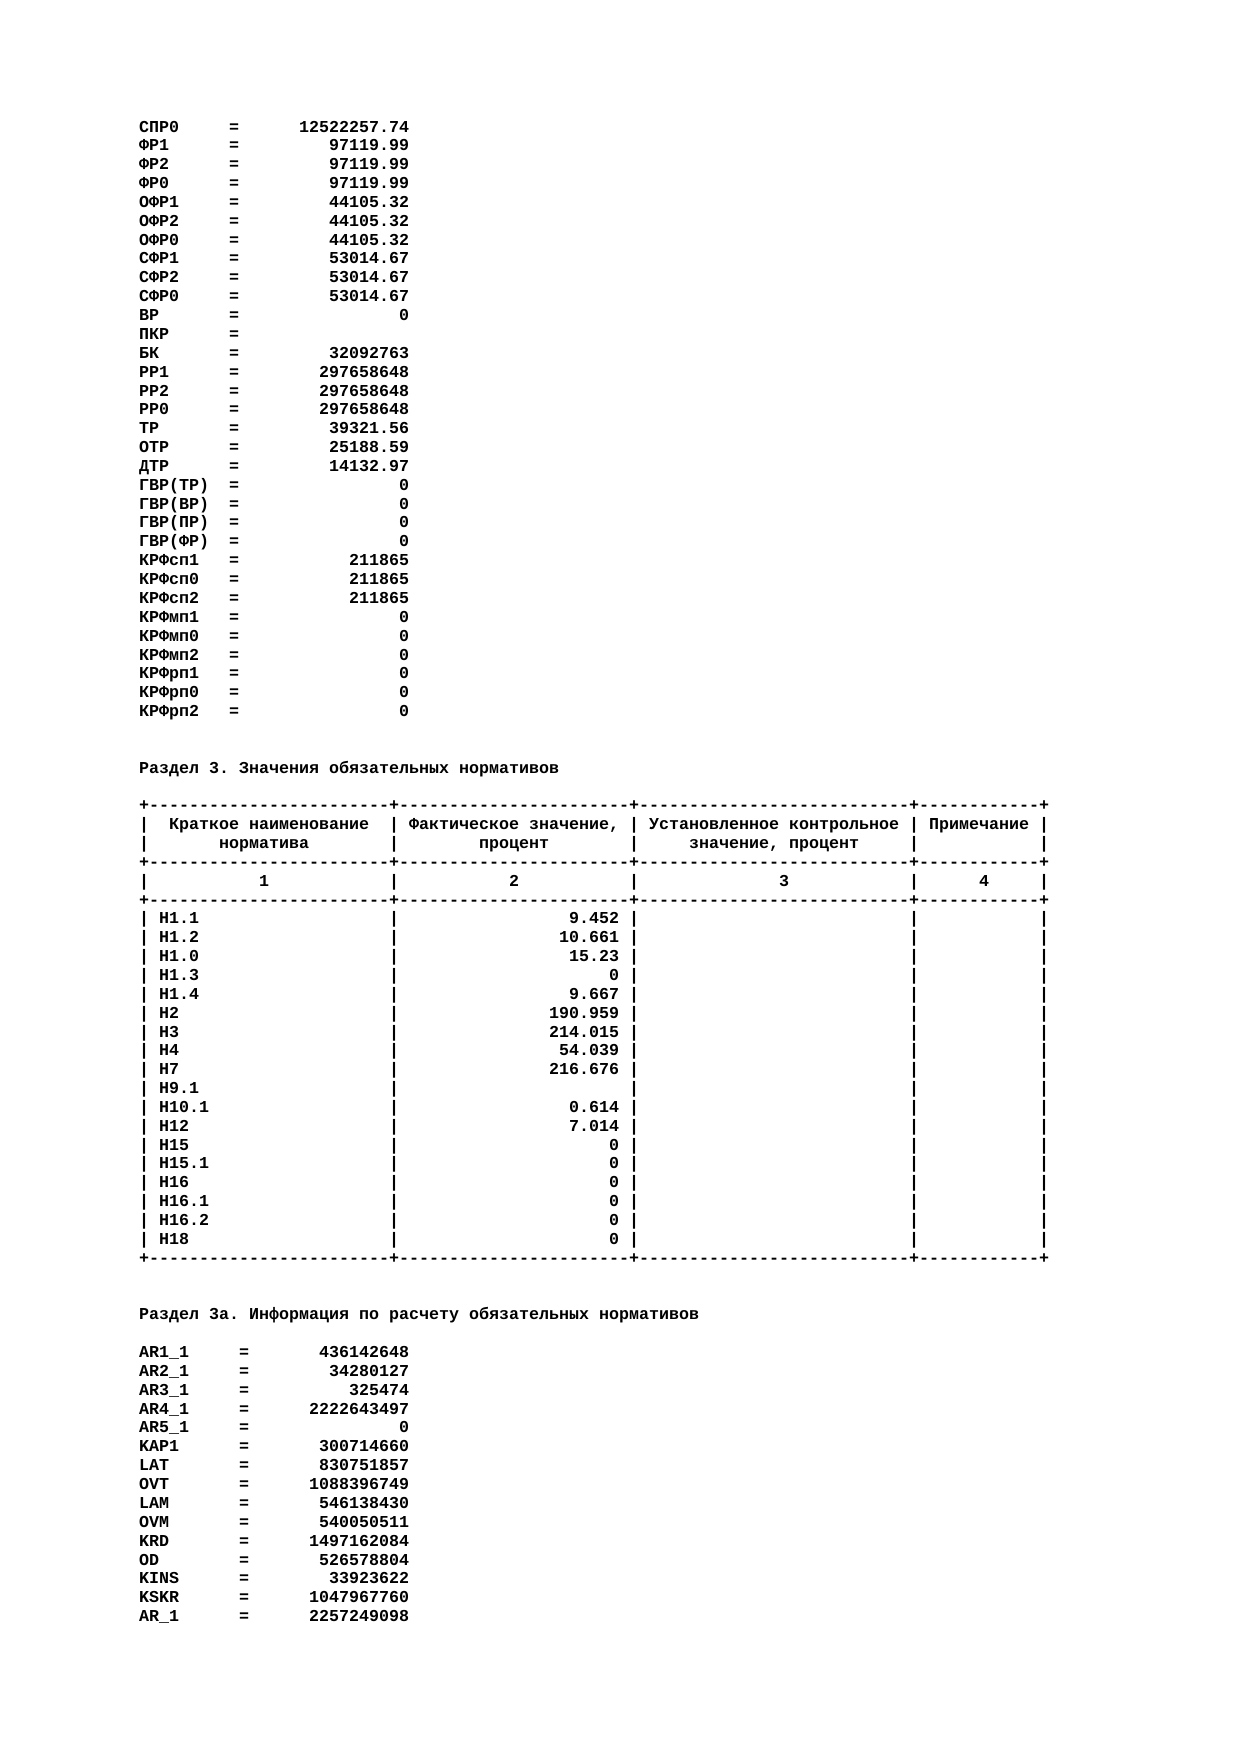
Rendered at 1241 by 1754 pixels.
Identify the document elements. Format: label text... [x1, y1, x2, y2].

text KINS = 33923622 [139, 1570, 1101, 1589]
text РР2 = 297658648 [139, 382, 1101, 401]
text ОТР = 25188.59 [139, 439, 1101, 457]
text | H15.1 | 0 | | | [139, 1155, 1101, 1174]
text СФР0 = 53014.67 [139, 288, 1101, 307]
text +------------------------+-----------------------+---------------------------+------------+ [139, 853, 1101, 872]
text AR4_1 = 2222643497 [139, 1400, 1101, 1419]
text | Н7 | 216.676 | | | [139, 1061, 1101, 1080]
text AR2_1 = 34280127 [139, 1362, 1101, 1381]
text OVM = 540050511 [139, 1513, 1101, 1532]
text KAP1 = 300714660 [139, 1438, 1101, 1457]
text ФР0 = 97119.99 [139, 175, 1101, 193]
text КРФмп0 = 0 [139, 627, 1101, 646]
text ОФР1 = 44105.32 [139, 193, 1101, 212]
text ГВР(ВР) = 0 [139, 495, 1101, 514]
text | Краткое наименование | Фактическое значение, | Установленное контрольное | Примечание | [139, 816, 1101, 834]
text | норматива | процент | значение, процент | | [139, 834, 1101, 853]
text ДТР = 14132.97 [139, 457, 1101, 476]
text КРФрп2 = 0 [139, 703, 1101, 721]
text KRD = 1497162084 [139, 1532, 1101, 1551]
text | Н16.2 | 0 | | | [139, 1212, 1101, 1231]
text КРФсп0 = 211865 [139, 571, 1101, 589]
text OD = 526578804 [139, 1551, 1101, 1570]
text | 1 | 2 | 3 | 4 | [139, 872, 1101, 891]
text OVT = 1088396749 [139, 1476, 1101, 1494]
text РР0 = 297658648 [139, 401, 1101, 420]
text | Н18 | 0 | | | [139, 1231, 1101, 1249]
text | Н9.1 | | | | [139, 1080, 1101, 1098]
text | Н1.1 | 9.452 | | | [139, 910, 1101, 929]
text КРФсп1 = 211865 [139, 552, 1101, 571]
text | Н15 | 0 | | | [139, 1136, 1101, 1155]
text +------------------------+-----------------------+---------------------------+------------+ [139, 1249, 1101, 1268]
text Раздел 3а. Информация по расчету обязательных нормативов [139, 1306, 1101, 1325]
text СПР0 = 12522257.74 [139, 118, 1101, 137]
text РР1 = 297658648 [139, 363, 1101, 382]
text БК = 32092763 [139, 344, 1101, 363]
text КРФмп2 = 0 [139, 646, 1101, 665]
text | Н16.1 | 0 | | | [139, 1193, 1101, 1212]
text ТР = 39321.56 [139, 420, 1101, 439]
text ФР1 = 97119.99 [139, 137, 1101, 156]
text СФР1 = 53014.67 [139, 250, 1101, 269]
text ПКР = [139, 326, 1101, 344]
text +------------------------+-----------------------+---------------------------+------------+ [139, 797, 1101, 816]
text КРФмп1 = 0 [139, 608, 1101, 627]
text | Н16 | 0 | | | [139, 1174, 1101, 1193]
text | Н1.4 | 9.667 | | | [139, 985, 1101, 1004]
text | Н3 | 214.015 | | | [139, 1023, 1101, 1042]
text ГВР(ТР) = 0 [139, 476, 1101, 495]
text СФР2 = 53014.67 [139, 269, 1101, 288]
text +------------------------+-----------------------+---------------------------+------------+ [139, 891, 1101, 910]
text Раздел 3. Значения обязательных нормативов [139, 759, 1101, 778]
text AR_1 = 2257249098 [139, 1608, 1101, 1626]
text ВР = 0 [139, 307, 1101, 326]
text | Н1.0 | 15.23 | | | [139, 948, 1101, 967]
text | Н10.1 | 0.614 | | | [139, 1098, 1101, 1117]
text ФР2 = 97119.99 [139, 156, 1101, 175]
text LAM = 546138430 [139, 1494, 1101, 1513]
text КРФсп2 = 211865 [139, 589, 1101, 608]
text ГВР(ФР) = 0 [139, 533, 1101, 552]
text KSKR = 1047967760 [139, 1589, 1101, 1608]
text | Н1.2 | 10.661 | | | [139, 929, 1101, 948]
text КРФрп1 = 0 [139, 665, 1101, 684]
text AR3_1 = 325474 [139, 1381, 1101, 1400]
text ОФР0 = 44105.32 [139, 231, 1101, 250]
text | Н4 | 54.039 | | | [139, 1042, 1101, 1061]
text AR5_1 = 0 [139, 1419, 1101, 1438]
text | Н1.3 | 0 | | | [139, 967, 1101, 985]
text LAT = 830751857 [139, 1457, 1101, 1476]
text | Н2 | 190.959 | | | [139, 1004, 1101, 1023]
text ГВР(ПР) = 0 [139, 514, 1101, 533]
text AR1_1 = 436142648 [139, 1344, 1101, 1362]
text КРФрп0 = 0 [139, 684, 1101, 703]
text | Н12 | 7.014 | | | [139, 1117, 1101, 1136]
text ОФР2 = 44105.32 [139, 212, 1101, 231]
